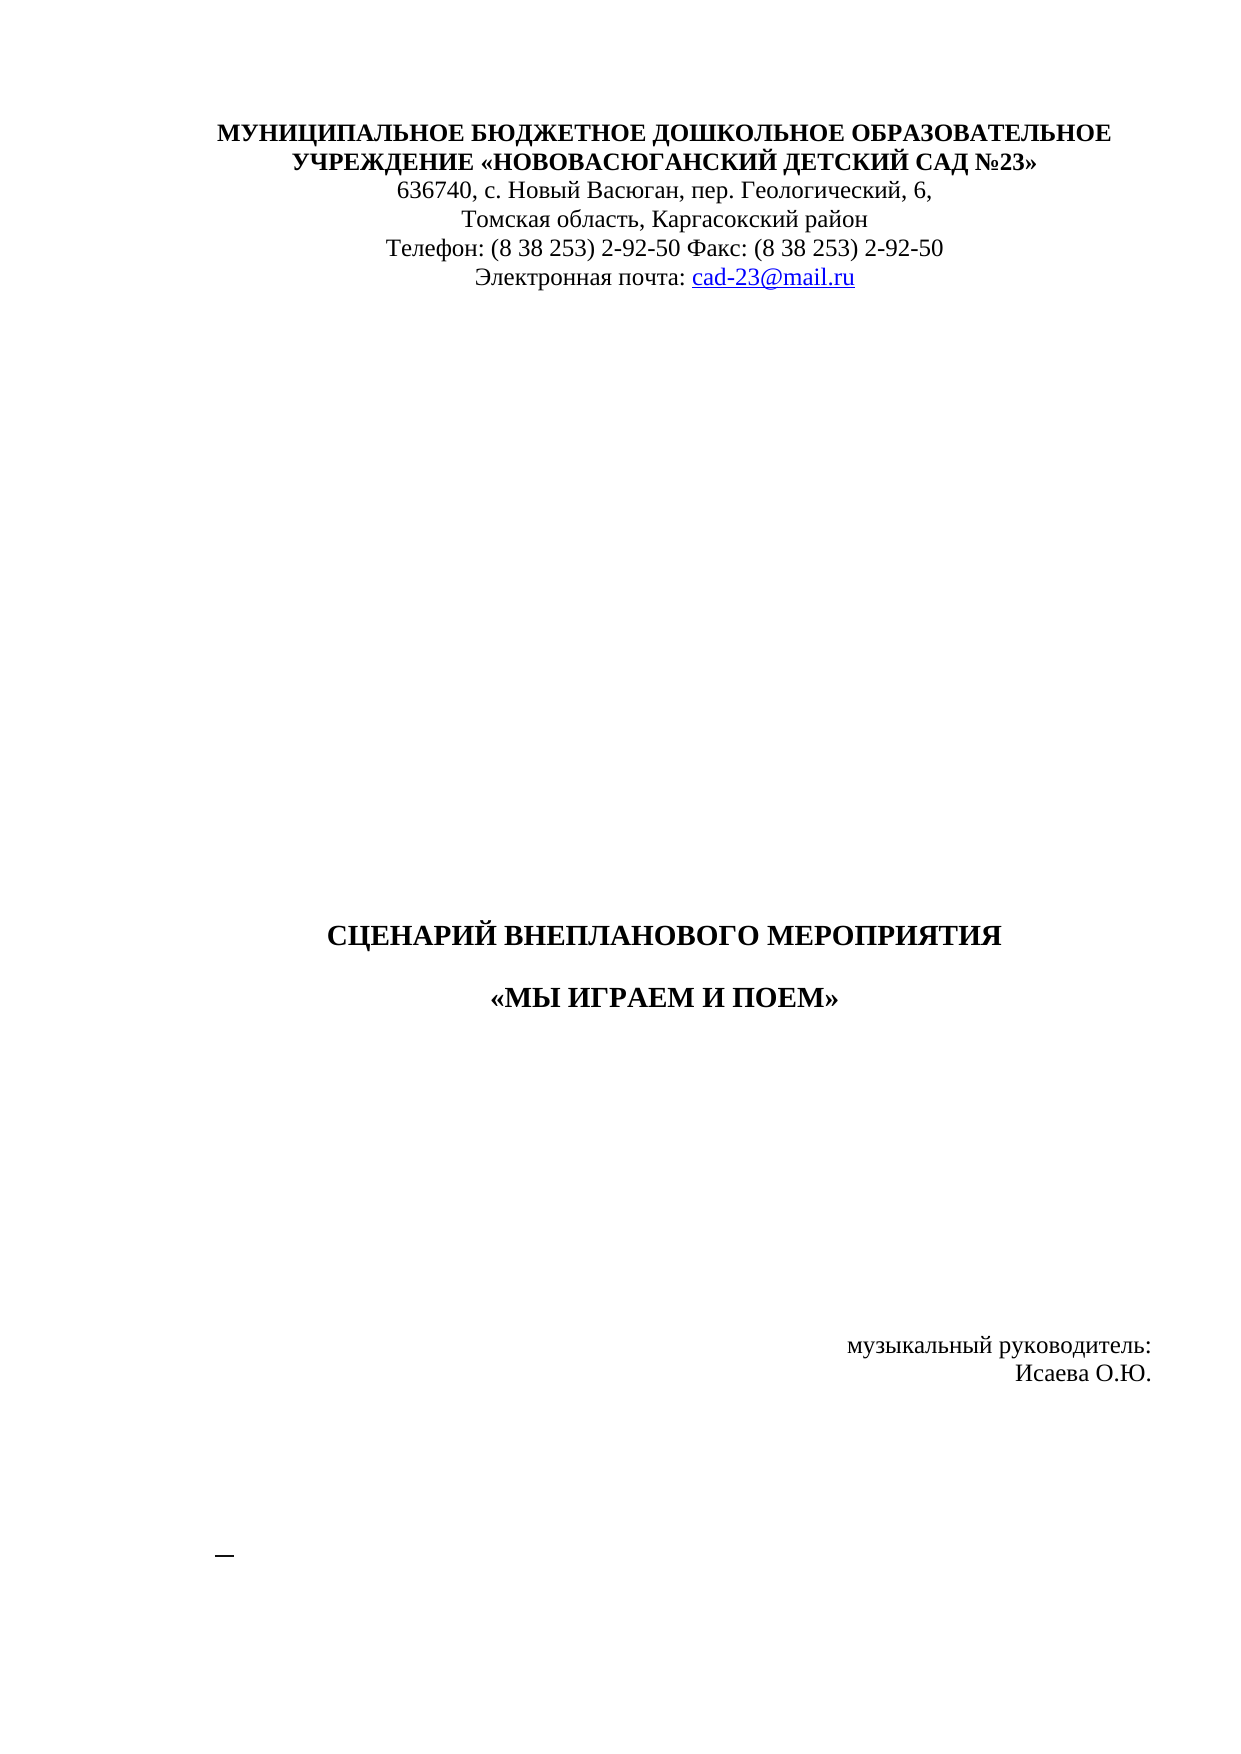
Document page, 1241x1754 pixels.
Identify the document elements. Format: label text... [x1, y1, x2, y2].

text «МЫ ИГРАЕМ И ПОЕМ» [177, 981, 1152, 1014]
text СЦЕНАРИЙ ВНЕПЛАНОВОГО МЕРОПРИЯТИЯ [177, 918, 1152, 981]
text МУНИЦИПАЛЬНОЕ БЮДЖЕТНОЕ ДОШКОЛЬНОЕ ОБРАЗОВАТЕЛЬНОЕ УЧРЕЖДЕНИЕ «НОВОВАСЮГАНСКИЙ ДЕТСКИЙ САД №23» [177, 118, 1152, 176]
text 636740, с. Новый Васюган, пер. Геологический, 6, [177, 176, 1152, 204]
text Томская область, Каргасокский район [177, 204, 1152, 233]
text Электронная почта: cad-23@mail.ru [177, 262, 1152, 291]
text музыкальный руководитель: [177, 1330, 1152, 1358]
text Телефон: (8 38 253) 2-92-50 Факс: (8 38 253) 2-92-50 [177, 233, 1152, 262]
text Исаева О.Ю. [177, 1358, 1152, 1387]
